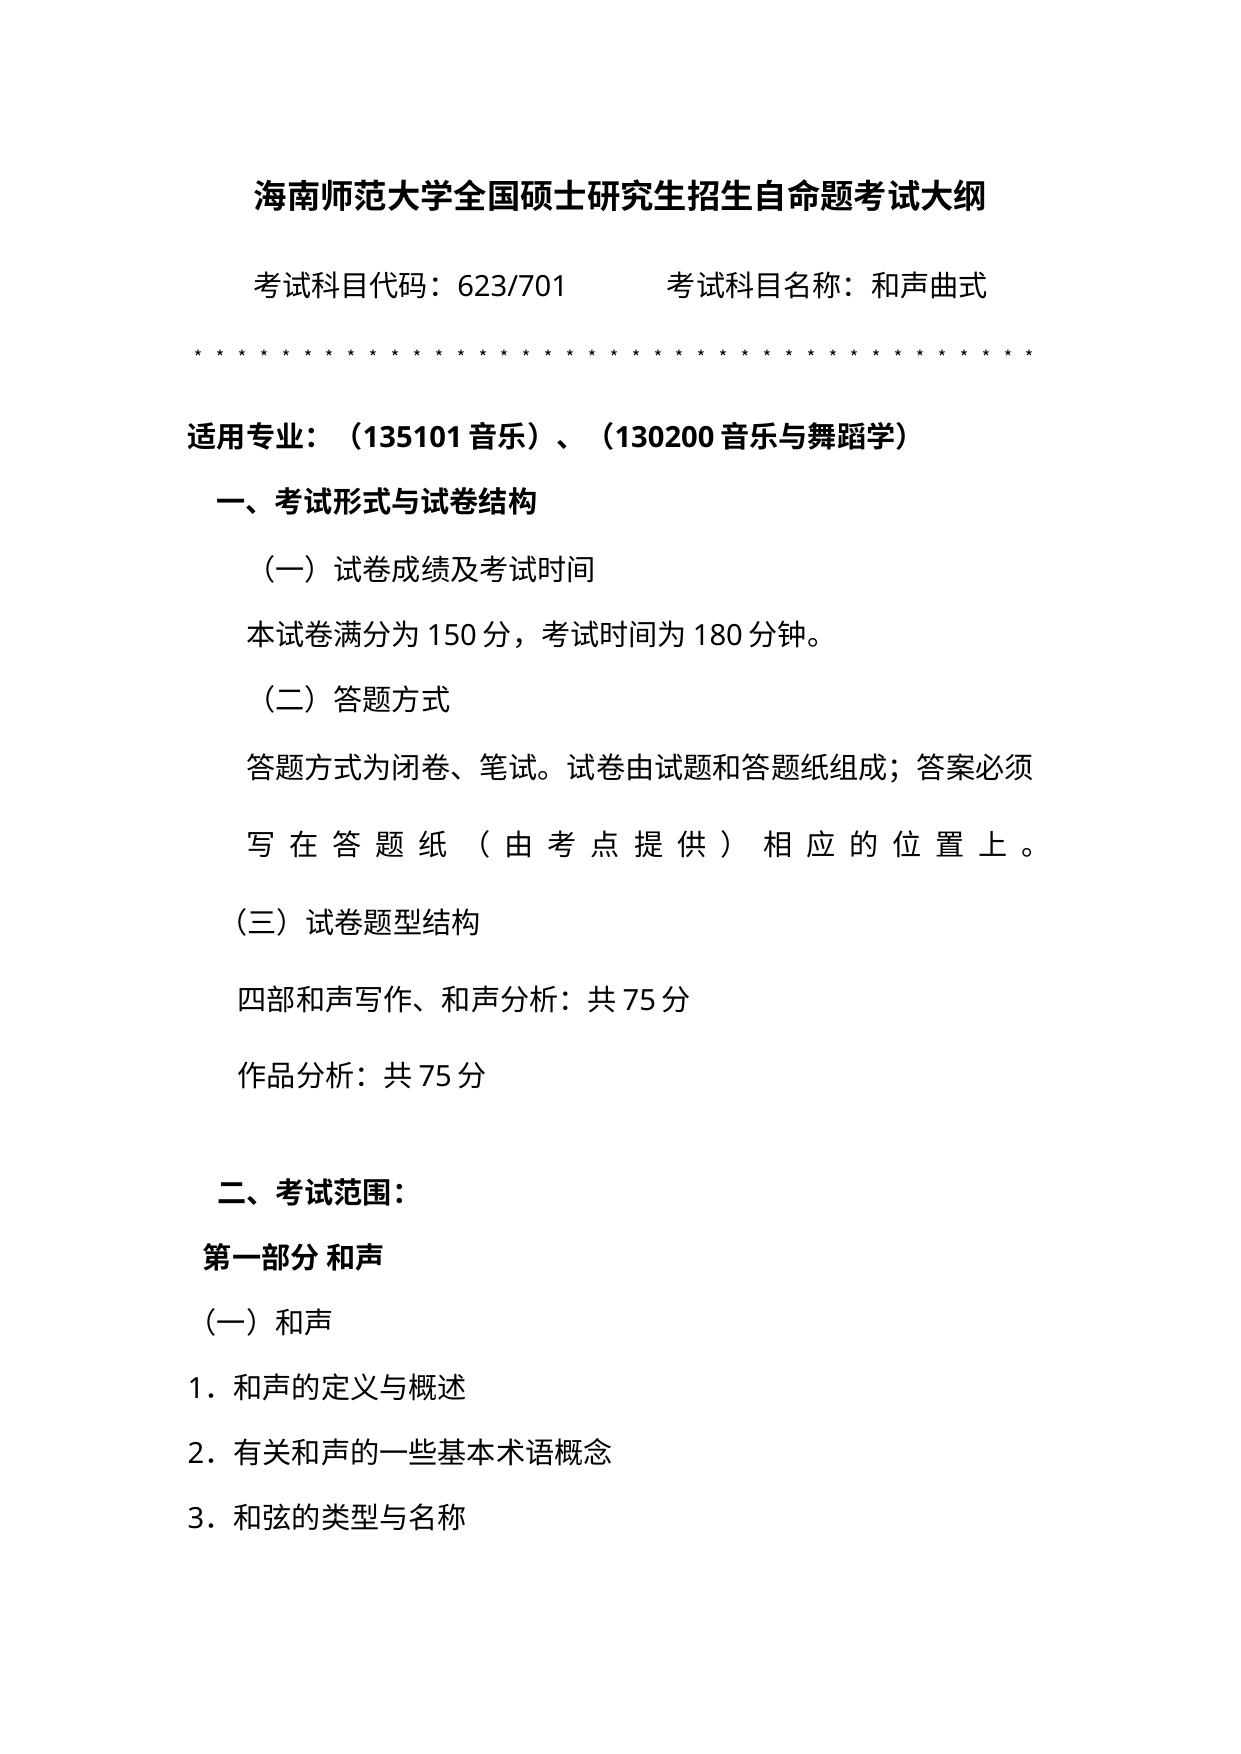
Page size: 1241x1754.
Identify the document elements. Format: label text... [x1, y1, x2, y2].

text 3．和弦的类型与名称 [187, 1483, 1053, 1548]
text 考试科目代码：623/701 考试科目名称：和声曲式 [187, 251, 1053, 316]
text 海南师范大学全国硕士研究生招生自命题考试大纲 [187, 162, 1053, 227]
text 二、考试范围： [187, 1158, 1053, 1223]
text （二）答题方式 [187, 665, 1053, 730]
list 答题方式为闭卷、笔试。试卷由试题和答题纸组成；答案必须 [187, 734, 1053, 799]
text 2．有关和声的一些基本术语概念 [187, 1418, 1053, 1483]
text ﹡﹡﹡﹡﹡﹡﹡﹡﹡﹡﹡﹡﹡﹡﹡﹡﹡﹡﹡﹡﹡﹡﹡﹡﹡﹡﹡﹡﹡﹡﹡﹡﹡﹡﹡﹡﹡﹡﹡ [187, 337, 1053, 370]
text 写在答题纸（由考点提供）相应的位置上。 （三）试卷题型结构 [187, 810, 1053, 953]
text 本试卷满分为150分，考试时间为180分钟。 [187, 600, 1053, 665]
text 第一部分 和声 [187, 1223, 1053, 1288]
list 作品分析：共75分 [237, 1042, 1053, 1107]
text （一）和声 [187, 1288, 1053, 1353]
text 适用专业：（135101音乐）、（130200音乐与舞蹈学） 一、考试形式与试卷结构 [187, 402, 1053, 532]
list 四部和声写作、和声分析：共75分 [237, 965, 1053, 1030]
text （一）试卷成绩及考试时间 [187, 535, 1053, 600]
text 1．和声的定义与概述 [187, 1353, 1053, 1418]
